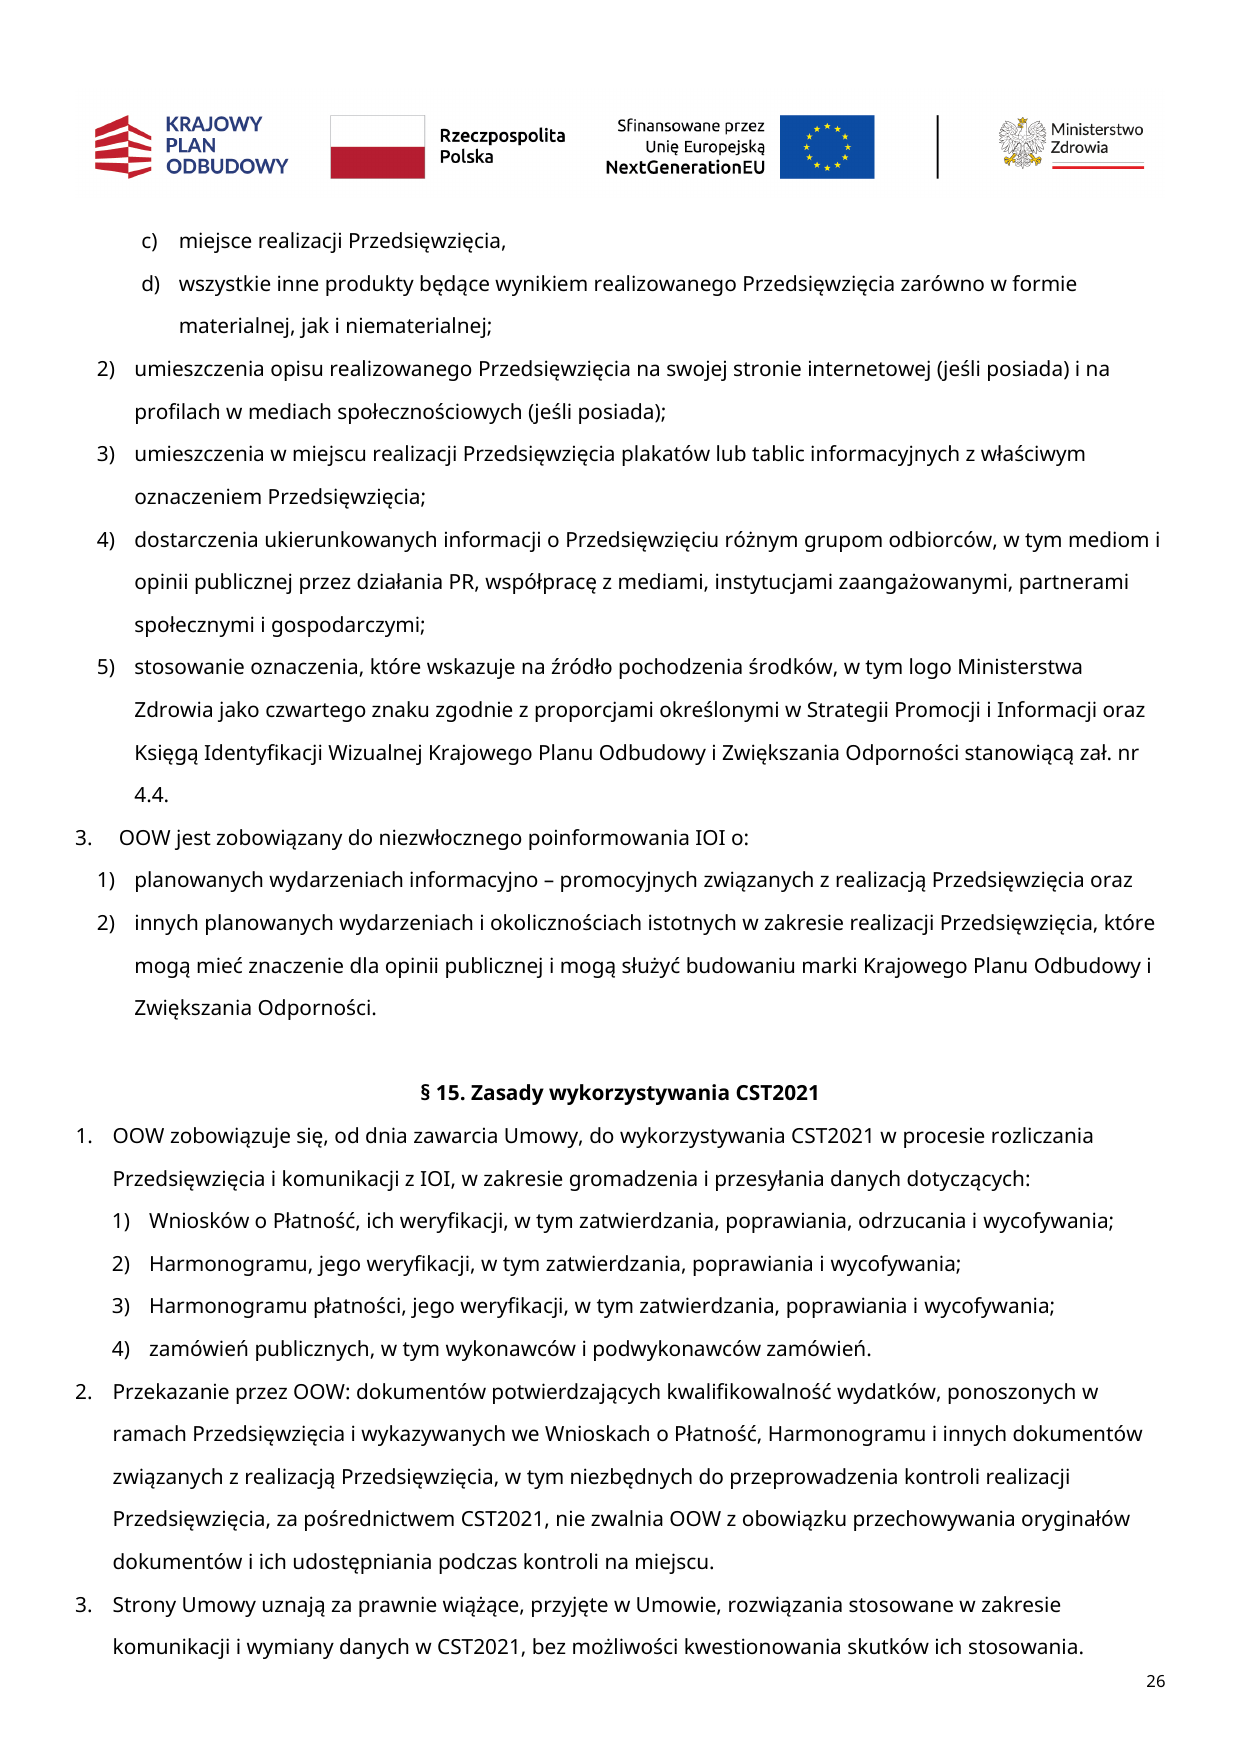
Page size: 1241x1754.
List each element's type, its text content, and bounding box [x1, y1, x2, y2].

list wszystkie inne produkty będące wynikiem realizowanego Przedsięwzięcia zarówno w formie materialnej, jak i niematerialnej; [141, 269, 1165, 340]
list dostarczenia ukierunkowanych informacji o Przedsięwzięciu różnym grupom odbiorców, w tym mediom i opinii publicznej przez działania PR, współpracę z mediami, instytucjami zaangażowanymi, partnerami społecznymi i gospodarczymi; [97, 525, 1165, 638]
text 2. Przekazanie przez OOW: dokumentów potwierdzających kwalifikowalność wydatków, ponoszonych w ramach Przedsięwzięcia i wykazywanych we Wnioskach o Płatność, Harmonogramu i innych dokumentów związanych z realizacją Przedsięwzięcia, w tym niezbędnych do przeprowadzenia kontroli realizacji Przedsięwzięcia, za pośrednictwem CST2021, nie zwalnia OOW z obowiązku przechowywania oryginałów dokumentów i ich udostępniania podczas kontroli na miejscu. [75, 1377, 1165, 1576]
text 3. Strony Umowy uznają za prawnie wiążące, przyjęte w Umowie, rozwiązania stosowane w zakresie komunikacji i wymiany danych w CST2021, bez możliwości kwestionowania skutków ich stosowania. [75, 1590, 1165, 1661]
list umieszczenia w miejscu realizacji Przedsięwzięcia plakatów lub tablic informacyjnych z właściwym oznaczeniem Przedsięwzięcia; [97, 439, 1165, 511]
text 1. OOW zobowiązuje się, od dnia zawarcia Umowy, do wykorzystywania CST2021 w procesie rozliczania Przedsięwzięcia i komunikacji z IOI, w zakresie gromadzenia i przesyłania danych dotyczących: [75, 1121, 1165, 1192]
list umieszczenia opisu realizowanego Przedsięwzięcia na swojej stronie internetowej (jeśli posiada) i na profilach w mediach społecznościowych (jeśli posiada); [97, 354, 1165, 425]
picture [75, 88, 1166, 198]
list OOW jest zobowiązany do niezwłocznego poinformowania IOI o: [75, 823, 1165, 851]
list miejsce realizacji Przedsięwzięcia, [141, 226, 1165, 255]
list zamówień publicznych, w tym wykonawców i podwykonawców zamówień. [112, 1334, 1165, 1363]
list Wniosków o Płatność, ich weryfikacji, w tym zatwierdzania, poprawiania, odrzucania i wycofywania; [112, 1206, 1165, 1235]
list innych planowanych wydarzeniach i okolicznościach istotnych w zakresie realizacji Przedsięwzięcia, które mogą mieć znaczenie dla opinii publicznej i mogą służyć budowaniu marki Krajowego Planu Odbudowy i Zwiększania Odporności. [97, 908, 1165, 1022]
list Harmonogramu, jego weryfikacji, w tym zatwierdzania, poprawiania i wycofywania; [112, 1249, 1165, 1277]
list Harmonogramu płatności, jego weryfikacji, w tym zatwierdzania, poprawiania i wycofywania; [112, 1292, 1165, 1320]
list planowanych wydarzeniach informacyjno – promocyjnych związanych z realizacją Przedsięwzięcia oraz [97, 866, 1165, 894]
list stosowanie oznaczenia, które wskazuje na źródło pochodzenia środków, w tym logo Ministerstwa Zdrowia jako czwartego znaku zgodnie z proporcjami określonymi w Strategii Promocji i Informacji oraz Księgą Identyfikacji Wizualnej Krajowego Planu Odbudowy i Zwiększania Odporności stanowiącą zał. nr 4.4. [97, 652, 1165, 809]
text § 15. Zasady wykorzystywania CST2021 [75, 1078, 1165, 1107]
